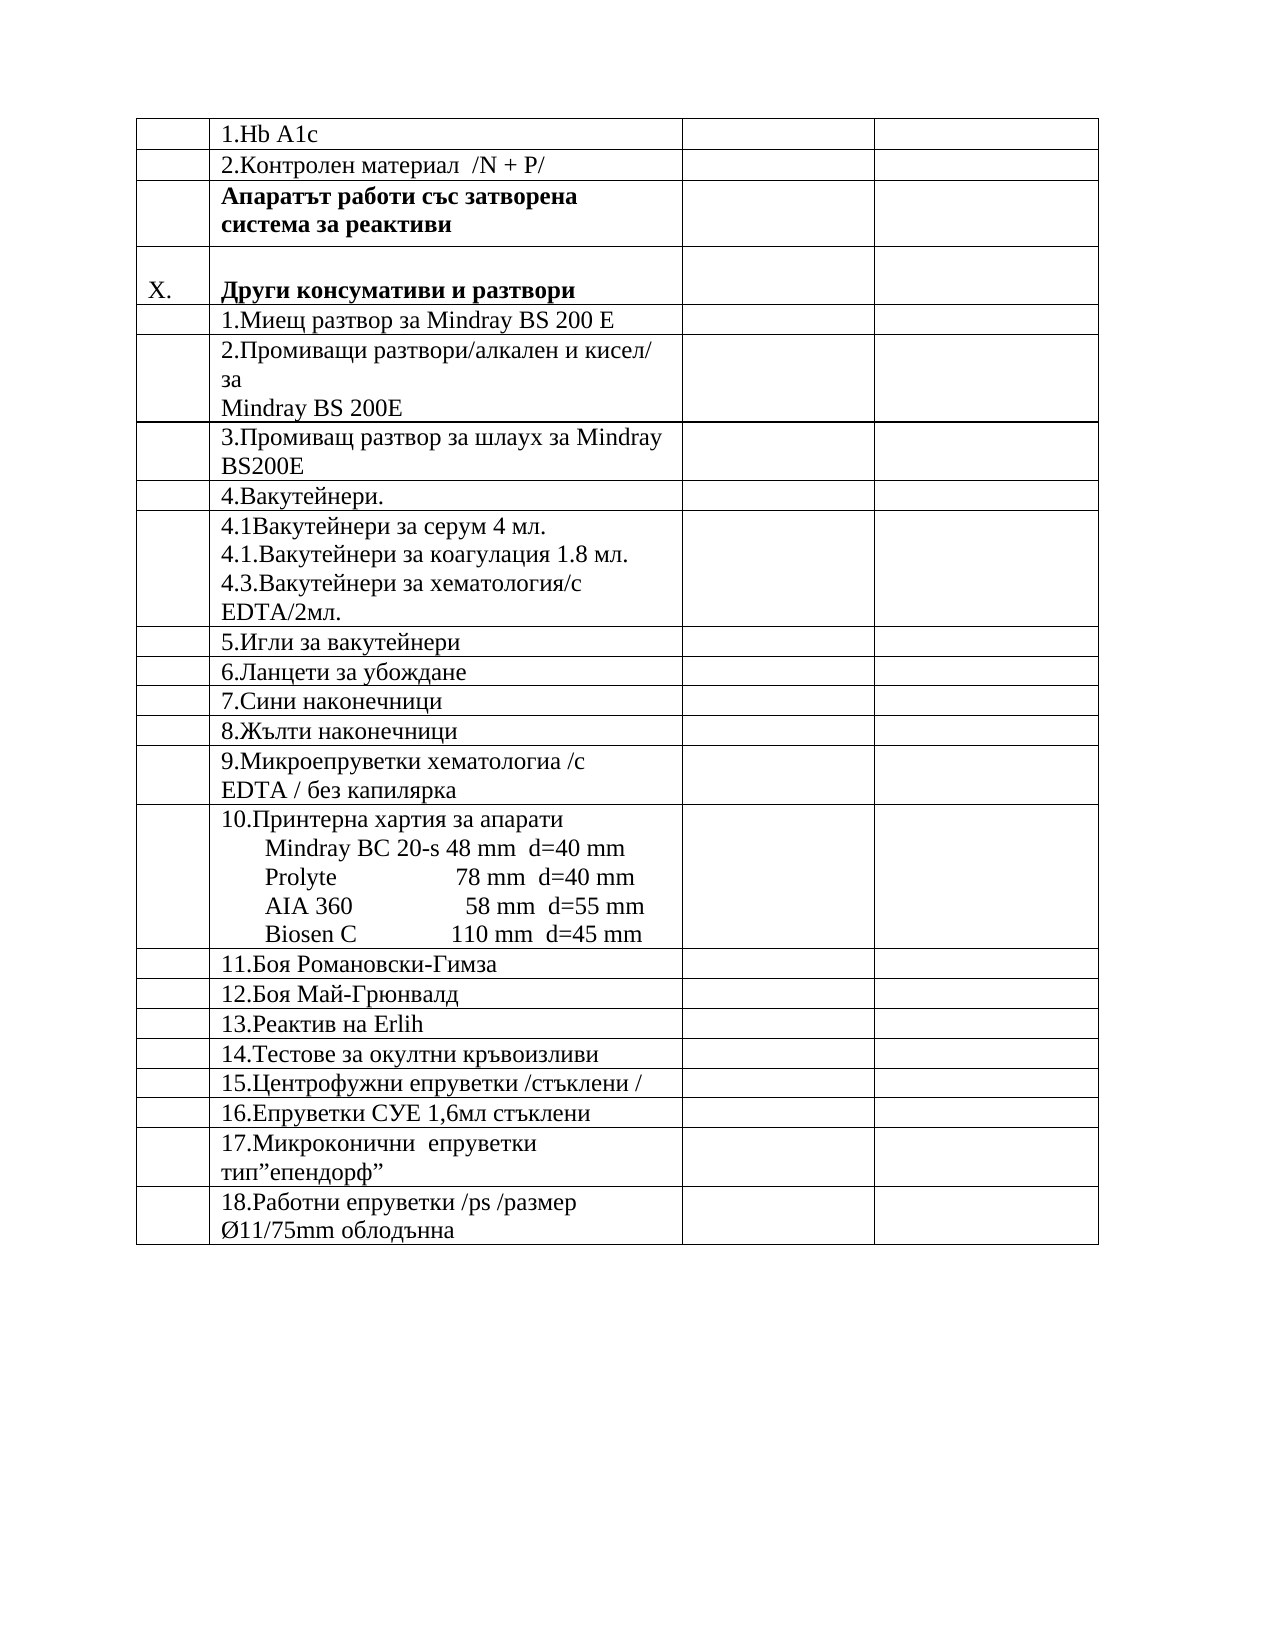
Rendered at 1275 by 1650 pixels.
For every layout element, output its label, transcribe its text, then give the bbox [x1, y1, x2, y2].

table_cell 12.Боя Май-Грюнвалд [210, 979, 682, 1008]
table_cell 5.Игли за вакутейнери [210, 627, 682, 656]
table_cell [683, 511, 874, 626]
table_cell [875, 1187, 1098, 1244]
table_cell 14.Тестове за окултни кръвоизливи [210, 1039, 682, 1067]
table_cell [683, 335, 874, 421]
table_cell [137, 1069, 209, 1097]
table_cell 7.Сини наконечници [210, 686, 682, 715]
table_cell [137, 1098, 209, 1127]
table_cell 8.Жълти наконечници [210, 716, 682, 745]
table_cell [137, 979, 209, 1008]
table_cell [683, 1069, 874, 1097]
table_cell [683, 481, 874, 510]
table_cell [875, 119, 1098, 149]
table_cell [875, 150, 1098, 180]
table_cell [137, 716, 209, 745]
table_cell [683, 247, 874, 304]
table_cell [137, 805, 209, 948]
table_cell [683, 1039, 874, 1067]
table_cell [875, 305, 1098, 334]
table_cell 2.Промиващи разтвори/алкален и кисел/ за Mindray BS 200E [210, 335, 682, 421]
table_cell [137, 949, 209, 978]
table_cell [137, 1039, 209, 1067]
table_cell [683, 746, 874, 803]
table_cell [875, 511, 1098, 626]
table_cell [683, 181, 874, 246]
table_cell [875, 423, 1098, 480]
table_cell [137, 1128, 209, 1186]
table_cell [875, 979, 1098, 1008]
table_cell [137, 119, 209, 149]
table_cell [875, 686, 1098, 715]
table_cell [137, 423, 209, 480]
table_cell 4.1Вакутейнери за серум 4 мл. 4.1.Вакутейнери за коагулация 1.8 мл. 4.3.Вакутейнери за хематология/с EDTA/2мл. [210, 511, 682, 626]
table_cell [875, 481, 1098, 510]
table_cell [683, 627, 874, 656]
table_cell Други консумативи и разтвори [210, 247, 682, 304]
table_cell [875, 181, 1098, 246]
table_cell 16.Eпруветки СУЕ 1,6мл стъклени [210, 1098, 682, 1127]
table_cell [683, 716, 874, 745]
table_cell 2.Контролен материал /N + P/ [210, 150, 682, 180]
table_cell [683, 1187, 874, 1244]
table_cell [683, 805, 874, 948]
table_cell [137, 511, 209, 626]
table_cell 10.Принтерна хартия за апарати Mindray BC 20-s 48 mm d=40 mm Prolyte 78 mm d=40 mm AIA 360 58 mm d=55 mm Biosen C 110 mm d=45 mm [210, 805, 682, 948]
table_cell [875, 716, 1098, 745]
table_cell [137, 481, 209, 510]
table_cell [683, 119, 874, 149]
table_cell [683, 949, 874, 978]
table_cell 3.Промиващ разтвор за шлаух за Mindray BS200E [210, 423, 682, 480]
table_cell 1.Миещ разтвор за Mindray BS 200 E [210, 305, 682, 334]
table_cell [875, 805, 1098, 948]
table_cell [683, 979, 874, 1008]
table_cell [137, 627, 209, 656]
table_cell [137, 150, 209, 180]
table_cell [875, 247, 1098, 304]
table_cell [683, 657, 874, 685]
table_cell [137, 746, 209, 803]
table_cell [137, 305, 209, 334]
table_cell [875, 746, 1098, 803]
table_cell [137, 181, 209, 246]
table_cell [683, 150, 874, 180]
table_cell 9.Микроепруветки хематологиа /с EDTA / без капилярка [210, 746, 682, 803]
table_cell [137, 657, 209, 685]
table_cell [875, 335, 1098, 421]
table_cell X. [137, 247, 209, 304]
table_cell [875, 1009, 1098, 1038]
table_cell 11.Боя Романовски-Гимза [210, 949, 682, 978]
table_cell [875, 1069, 1098, 1097]
table_cell [137, 1187, 209, 1244]
table_cell [683, 686, 874, 715]
table_cell 15.Центрофужни епруветки /стъклени / [210, 1069, 682, 1097]
table_cell [683, 305, 874, 334]
table_cell [875, 1039, 1098, 1067]
table_cell 6.Ланцети за убождане [210, 657, 682, 685]
table_cell [875, 1098, 1098, 1127]
table_cell 17.Микроконични епруветки тип”епендорф” [210, 1128, 682, 1186]
table_cell 4.Вакутейнери. [210, 481, 682, 510]
table_cell [875, 657, 1098, 685]
table_cell [683, 1009, 874, 1038]
table_cell [875, 949, 1098, 978]
table_cell 13.Реактив на Erlih [210, 1009, 682, 1038]
table_cell [875, 627, 1098, 656]
table_cell 1.Hb A1c [210, 119, 682, 149]
table_cell [875, 1128, 1098, 1186]
table_cell [683, 1098, 874, 1127]
table_cell [137, 686, 209, 715]
table_cell [137, 1009, 209, 1038]
table_cell Апаратът работи със затворена система за реактиви [210, 181, 682, 246]
table_cell [683, 423, 874, 480]
table_cell 18.Работни епруветки /ps /размер Ø11/75mm облодънна [210, 1187, 682, 1244]
table_cell [137, 335, 209, 421]
table_cell [683, 1128, 874, 1186]
